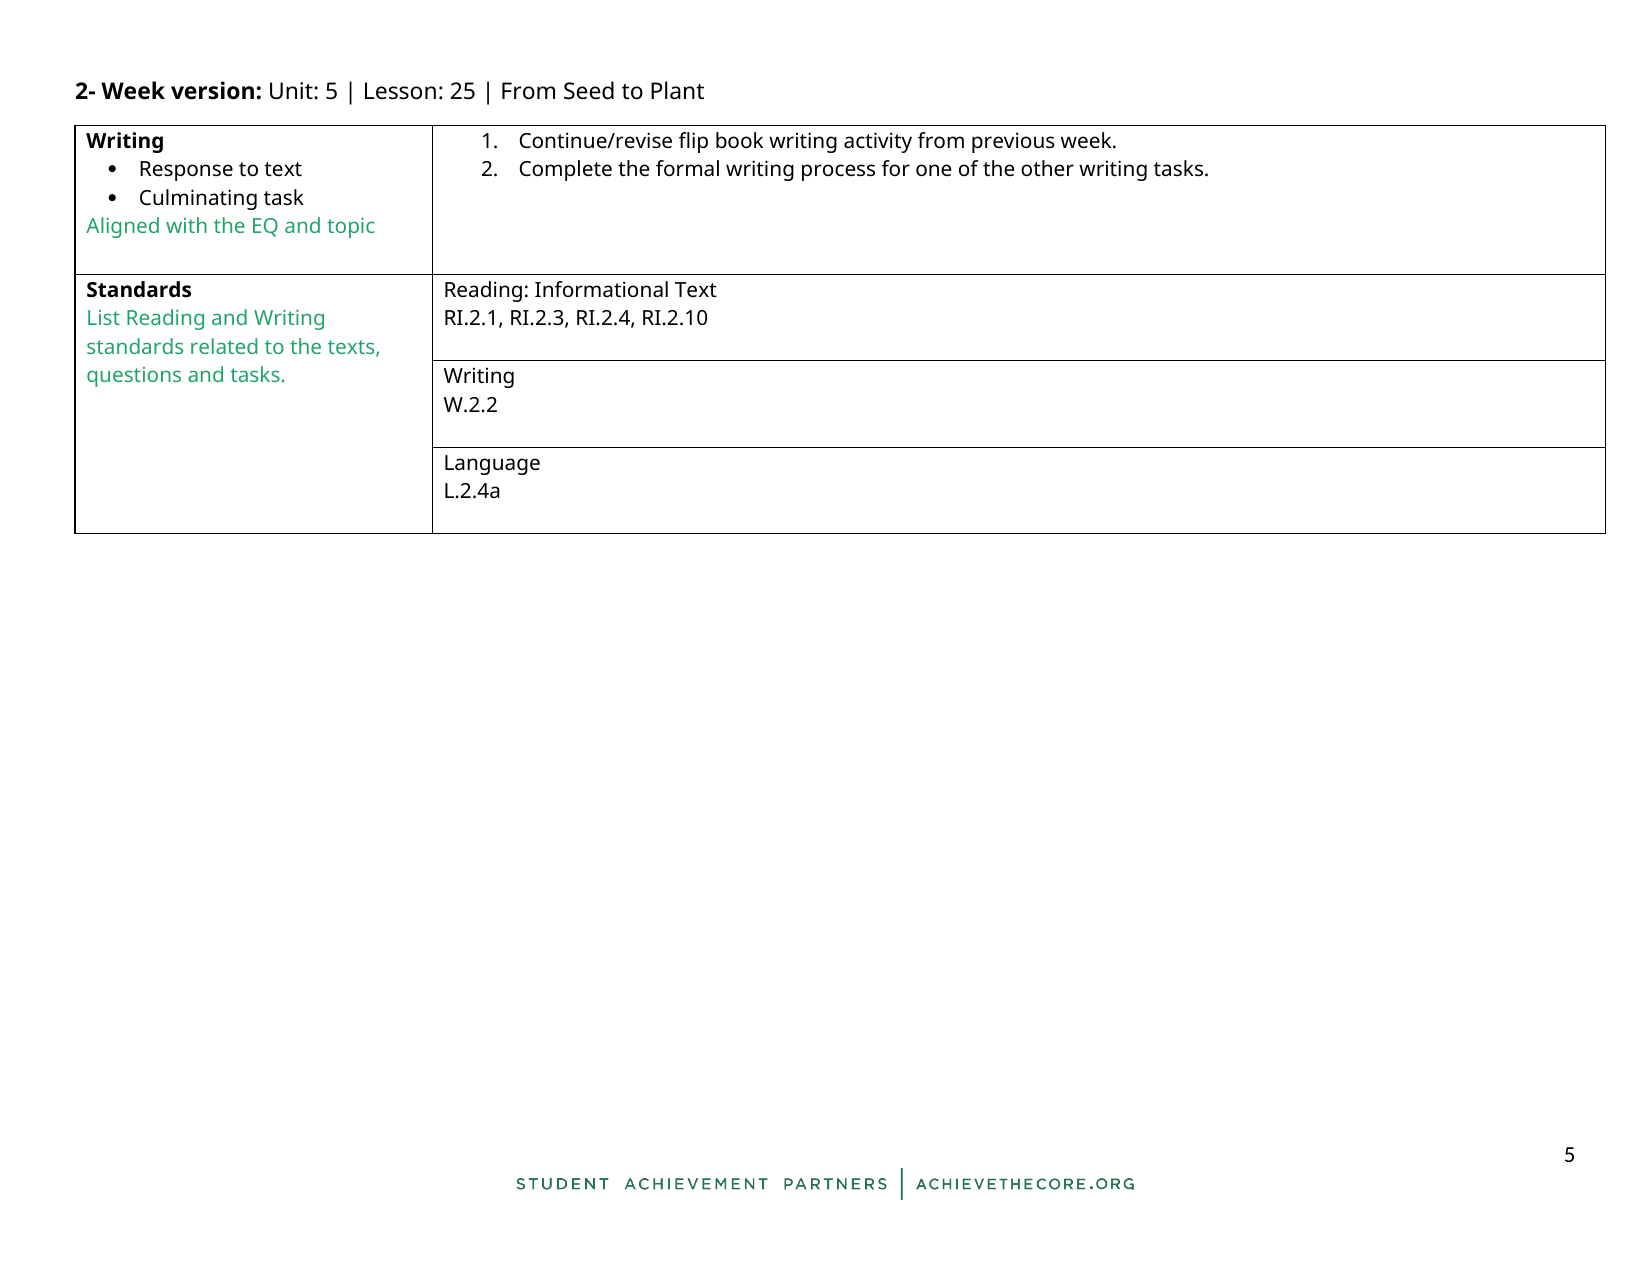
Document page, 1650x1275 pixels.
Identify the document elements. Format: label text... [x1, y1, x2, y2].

table_cell Language L.2.4a [433, 448, 1605, 533]
table_cell Continue/revise flip book writing activity from previous week. Complete the formal writing process for one of the other writing tasks. [433, 126, 1605, 274]
table_cell Standards List Reading and Writing standards related to the texts, questions and tasks. [76, 275, 432, 533]
picture [516, 1168, 1134, 1200]
table_cell Reading: Informational Text RI.2.1, RI.2.3, RI.2.4, RI.2.10 [433, 275, 1605, 360]
table_cell Writing Response to text Culminating task Aligned with the EQ and topic [76, 126, 432, 274]
table_cell Writing W.2.2 [433, 361, 1605, 447]
